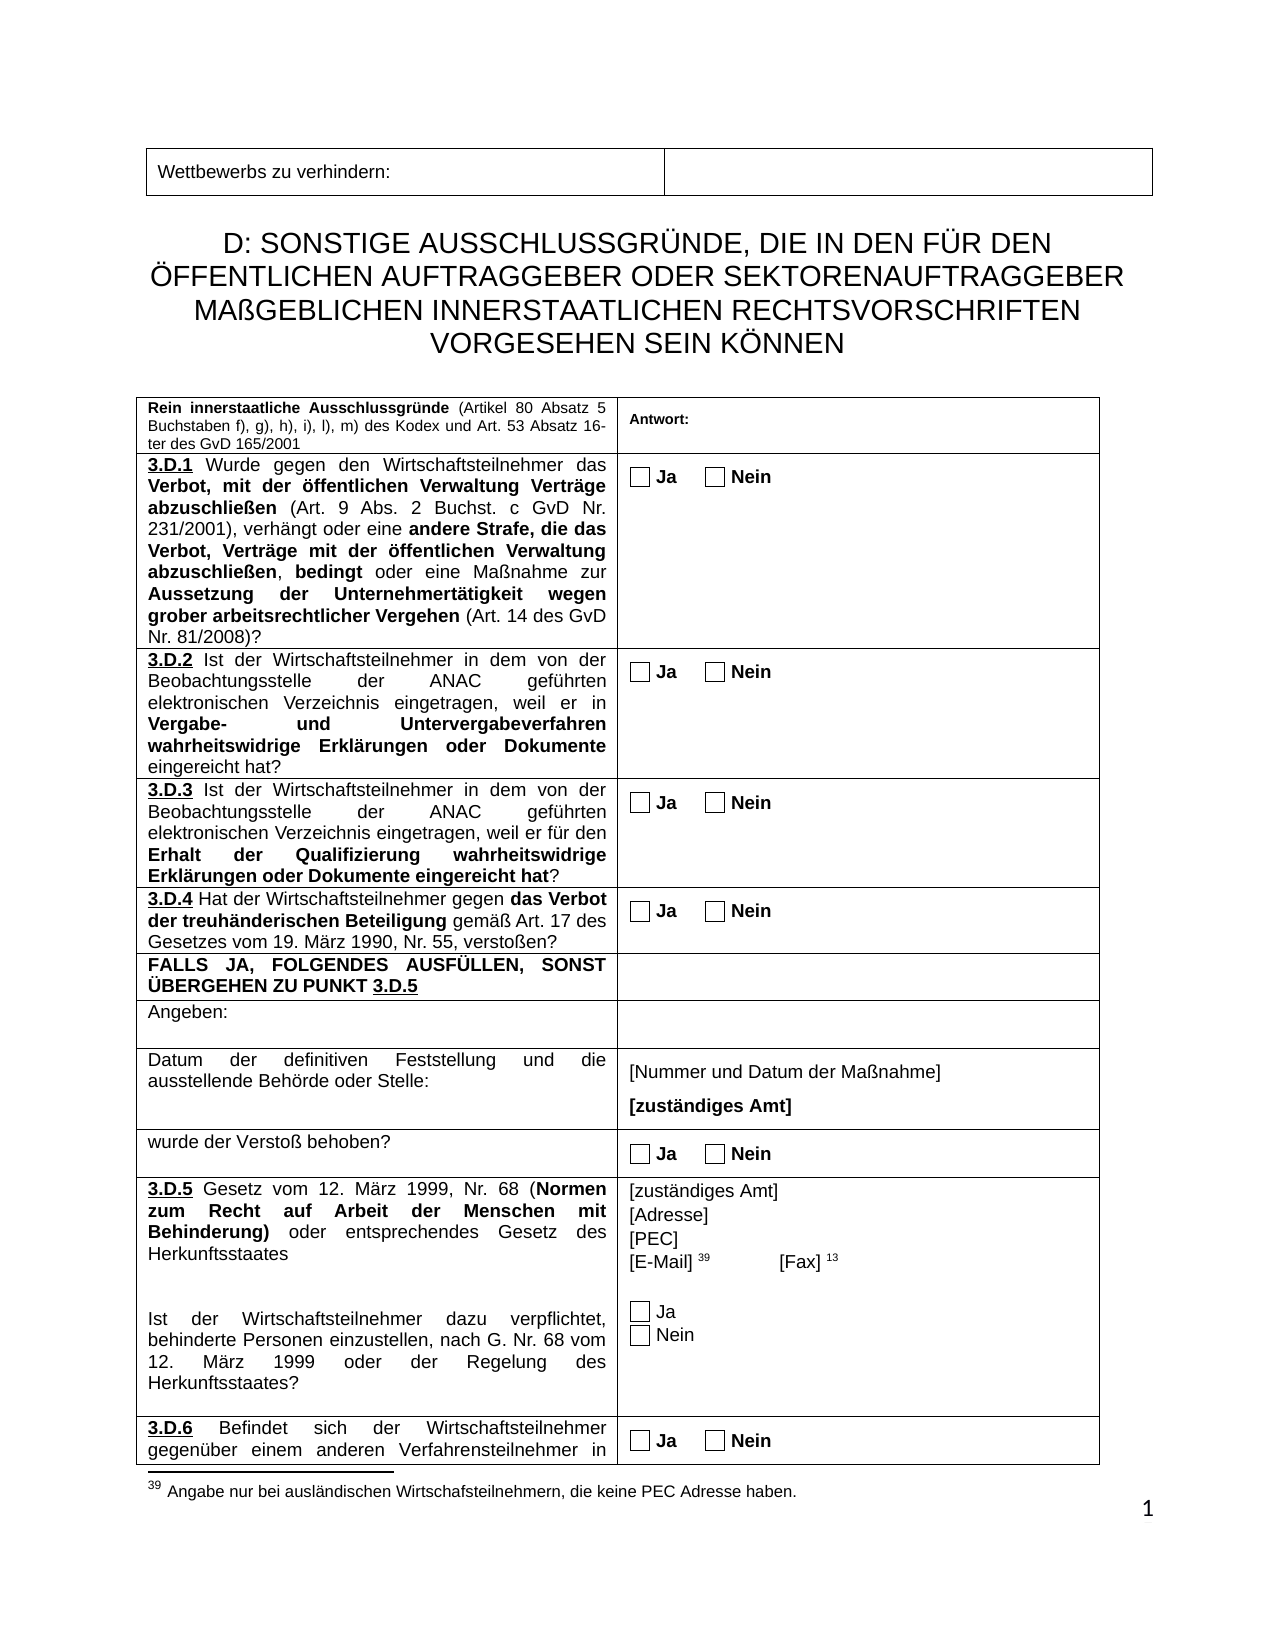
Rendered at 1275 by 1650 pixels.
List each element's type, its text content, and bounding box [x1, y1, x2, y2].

table_cell FALLS JA, FOLGENDES AUSFÜLLEN, SONST ÜBERGEHEN ZU PUNKT 3.D.5 [137, 954, 617, 1000]
table_cell 3.D.2 Ist der Wirtschaftsteilnehmer in dem von der Beobachtungsstelle der ANAC geführten elektronischen Verzeichnis eingetragen, weil er in Vergabe- und Untervergabeverfahren wahrheitswidrige Erklärungen oder Dokumente eingereicht hat? [137, 649, 617, 778]
table_cell Ja Nein [618, 649, 1099, 778]
table_cell Ja Nein [618, 1417, 1099, 1463]
table_cell Ja Nein [618, 888, 1099, 952]
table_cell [147, 149, 664, 195]
table_header Antwort: [618, 398, 1099, 452]
table_cell Ja Nein [618, 1130, 1099, 1177]
table_cell 3.D.3 Ist der Wirtschaftsteilnehmer in dem von der Beobachtungsstelle der ANAC geführten elektronischen Verzeichnis eingetragen, weil er für den Erhalt der Qualifizierung wahrheitswidrige Erklärungen oder Dokumente eingereicht hat? [137, 779, 617, 887]
table_cell 3.D.5 Gesetz vom 12. März 1999, Nr. 68 (Normen zum Recht auf Arbeit der Menschen mit Behinderung) oder entsprechendes Gesetz des Herkunftsstaates Ist der Wirtschaftsteilnehmer dazu verpflichtet, behinderte Personen einzustellen, nach G. Nr. 68 vom 12. März 1999 oder der Regelung des Herkunftsstaates? [137, 1178, 617, 1416]
table_cell 3.D.1 Wurde gegen den Wirtschaftsteilnehmer das Verbot, mit der öffentlichen Verwaltung Verträge abzuschließen (Art. 9 Abs. 2 Buchst. c GvD Nr. 231/2001), verhängt oder eine andere Strafe, die das Verbot, Verträge mit der öffentlichen Verwaltung abzuschließen, bedingt oder eine Maßnahme zur Aussetzung der Unternehmertätigkeit wegen grober arbeitsrechtlicher Vergehen (Art. 14 des GvD Nr. 81/2008)? [137, 454, 617, 647]
table_cell Angeben: [137, 1001, 617, 1048]
table_cell [618, 1001, 1099, 1048]
table_cell 3.D.4 Hat der Wirtschaftsteilnehmer gegen das Verbot der treuhänderischen Beteiligung gemäß Art. 17 des Gesetzes vom 19. März 1990, Nr. 55, verstoßen? [137, 888, 617, 952]
table_cell wurde der Verstoß behoben? [137, 1130, 617, 1177]
table_cell [Nummer und Datum der Maßnahme] [zuständiges Amt] [618, 1049, 1099, 1129]
table_cell [zuständiges Amt] [Adresse] [PEC] [E-Mail] [Fax] 13 Ja Nein [618, 1178, 1099, 1416]
table_cell Ja Nein [618, 779, 1099, 887]
subtitle D: SONSTIGE AUSSCHLUSSGRÜNDE, DIE IN DEN FÜR DEN ÖFFENTLICHEN AUFTRAGGEBER ODER SEKTORENAUFTRAGGEBER MAßGEBLICHEN INNERSTAATLICHEN RECHTSVORSCHRIFTEN VORGESEHEN SEIN KÖNNEN [148, 226, 1127, 360]
table_cell Ja Nein [618, 454, 1099, 647]
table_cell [137, 1417, 617, 1463]
table_cell [618, 954, 1099, 1000]
table_header Rein innerstaatliche Ausschlussgründe (Artikel 80 Absatz 5 Buchstaben f), g), h), i), l), m) des Kodex und Art. 53 Absatz 16- ter des GvD 165/2001 [137, 398, 617, 452]
table_cell Datum der definitiven Feststellung und die ausstellende Behörde oder Stelle: [137, 1049, 617, 1129]
table_cell [665, 149, 1152, 195]
